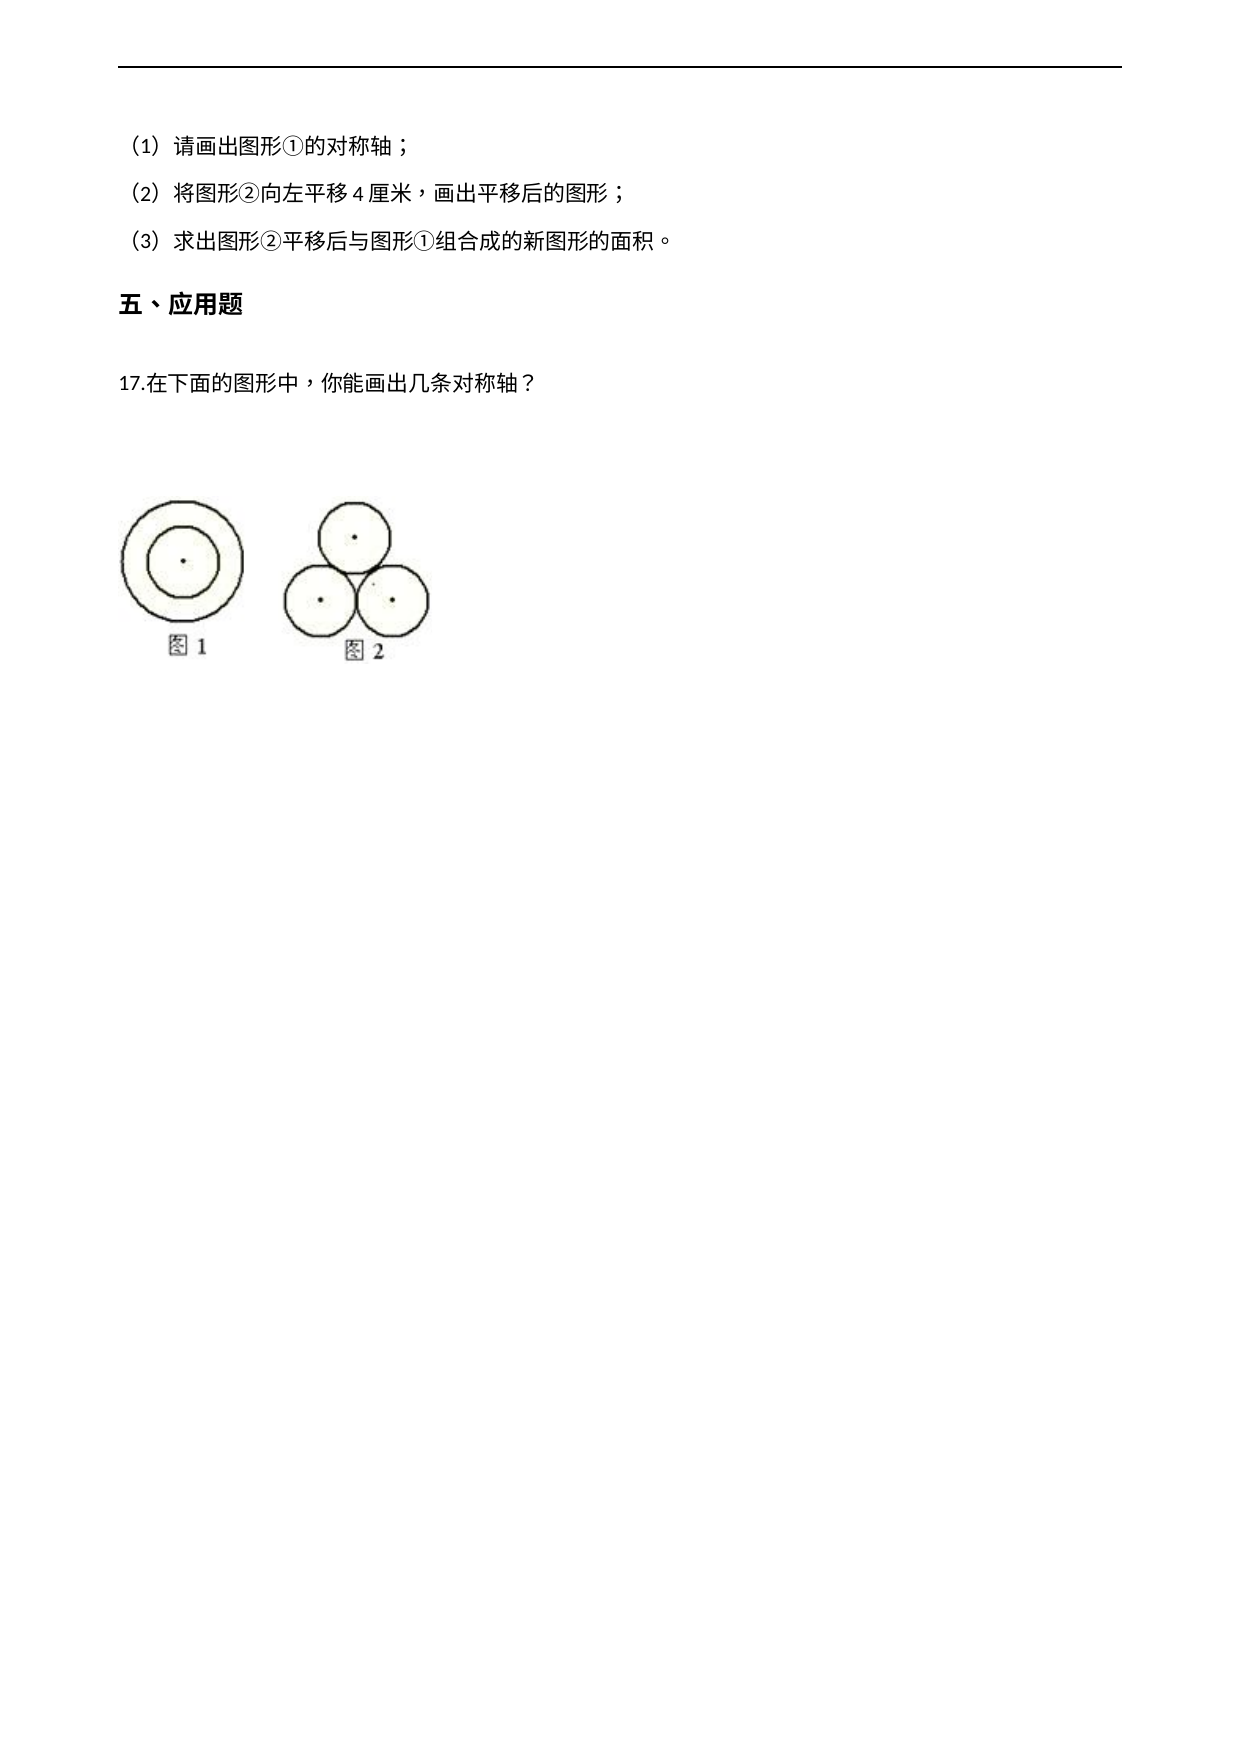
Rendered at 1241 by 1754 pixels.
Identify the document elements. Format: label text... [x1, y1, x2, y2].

picture [118, 496, 433, 664]
text 五、应用题 [118, 272, 1122, 337]
text （2）将图形②向左平移4厘米，画出平移后的图形； [118, 177, 1122, 209]
text （1）请画出图形①的对称轴； [118, 129, 1122, 162]
text 17.在下面的图形中，你能画出几条对称轴？ [118, 366, 1122, 691]
text （3）求出图形②平移后与图形①组合成的新图形的面积。 [118, 224, 1122, 257]
